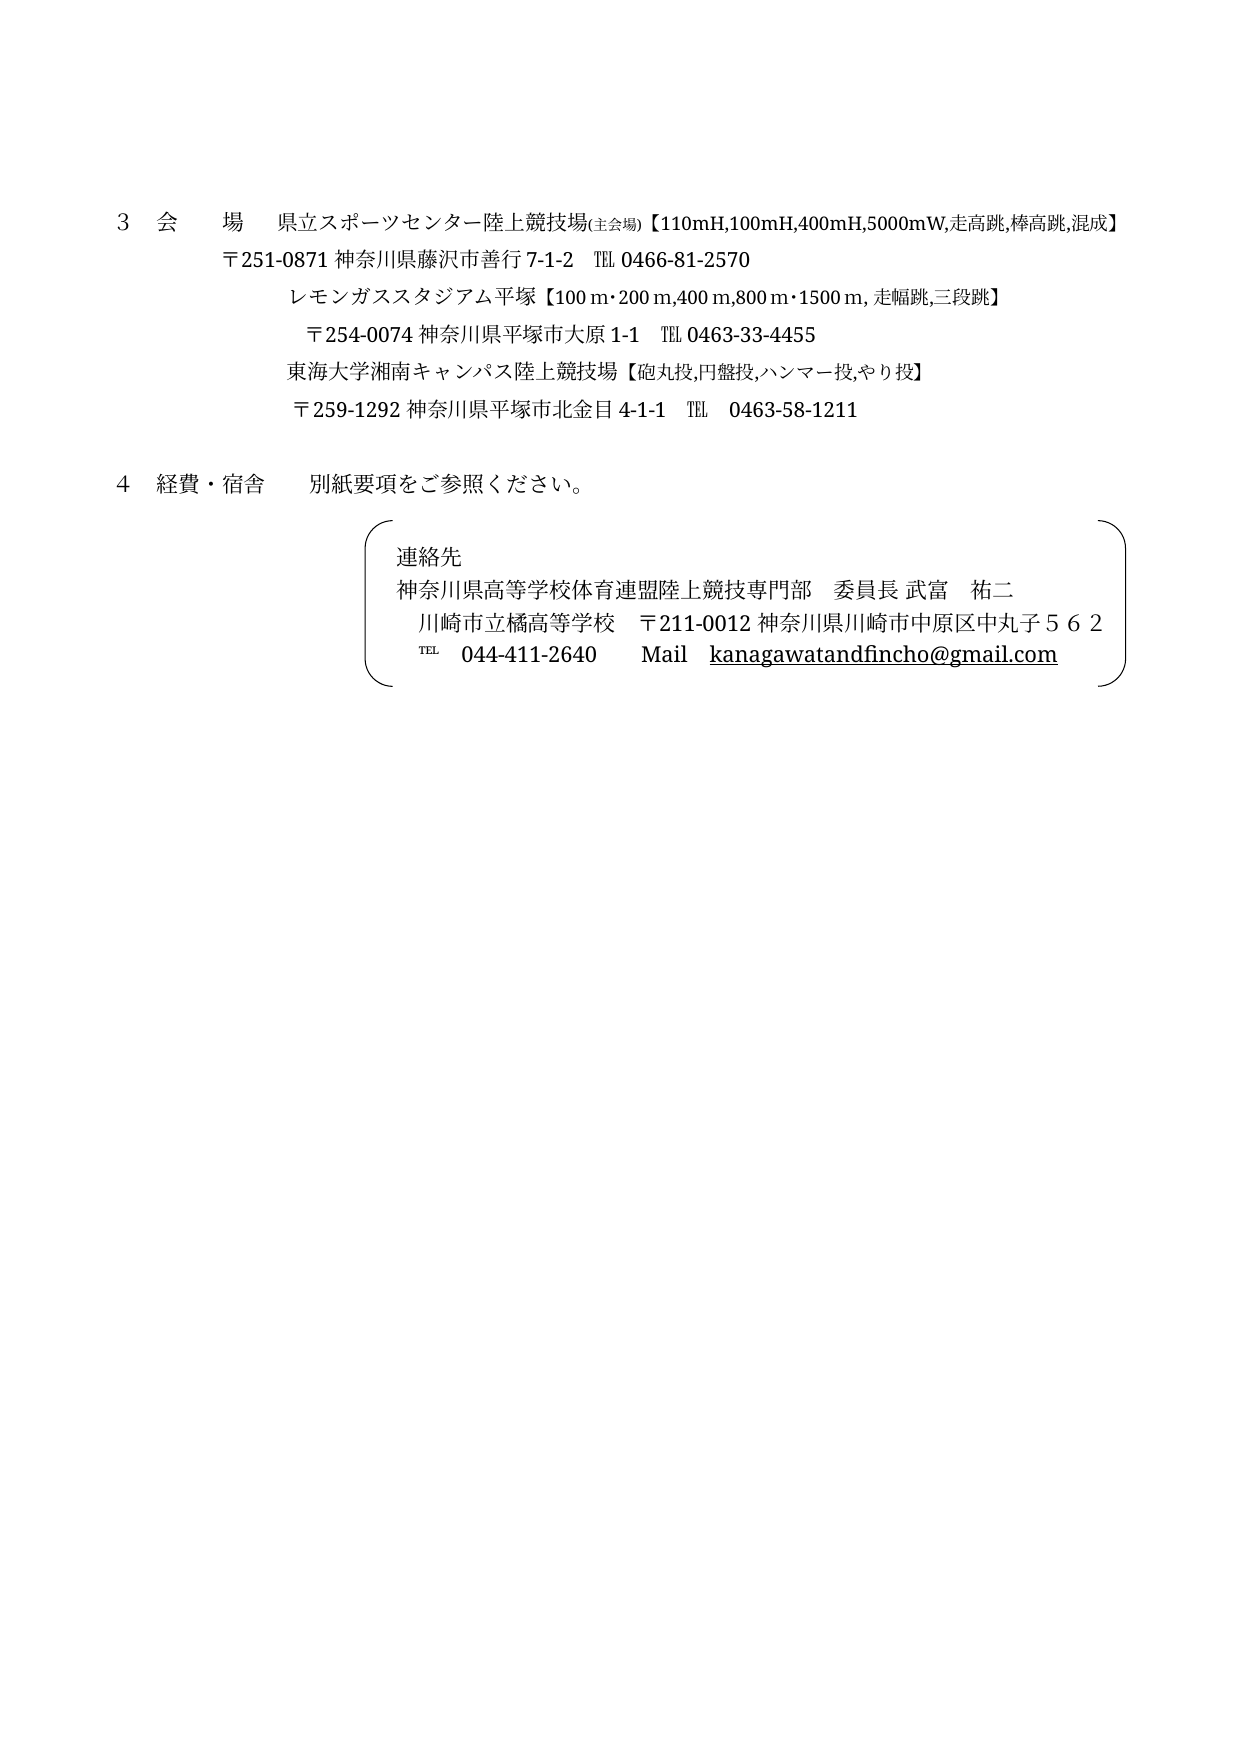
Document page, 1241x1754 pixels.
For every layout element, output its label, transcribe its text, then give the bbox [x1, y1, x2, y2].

text 東海大学湘南キャンパス陸上競技場【砲丸投,円盤投,ハンマー投,やり投】 [266, 352, 1128, 389]
text ４ 経費・宿舎 別紙要項をご参照ください。 [112, 464, 1128, 502]
text レモンガススタジアム平塚【100ｍ･200ｍ,400ｍ,800ｍ･1500ｍ, 走幅跳,三段跳】 [200, 277, 1128, 314]
text 〒251-0871 神奈川県藤沢市善行7-1-2 ℡ 0466-81-2570 [112, 239, 1128, 277]
text ３ 会 場 県立スポーツセンター陸上競技場(主会場)【110mH,100mH,400mH,5000mW,走高跳,棒高跳,混成】 [112, 202, 1128, 239]
text 〒259-1292 神奈川県平塚市北金目4-1-1 ℡ 0463-58-1211 [266, 389, 1128, 427]
text 〒254-0074 神奈川県平塚市大原1-1 ℡ 0463-33-4455 [200, 314, 1128, 352]
